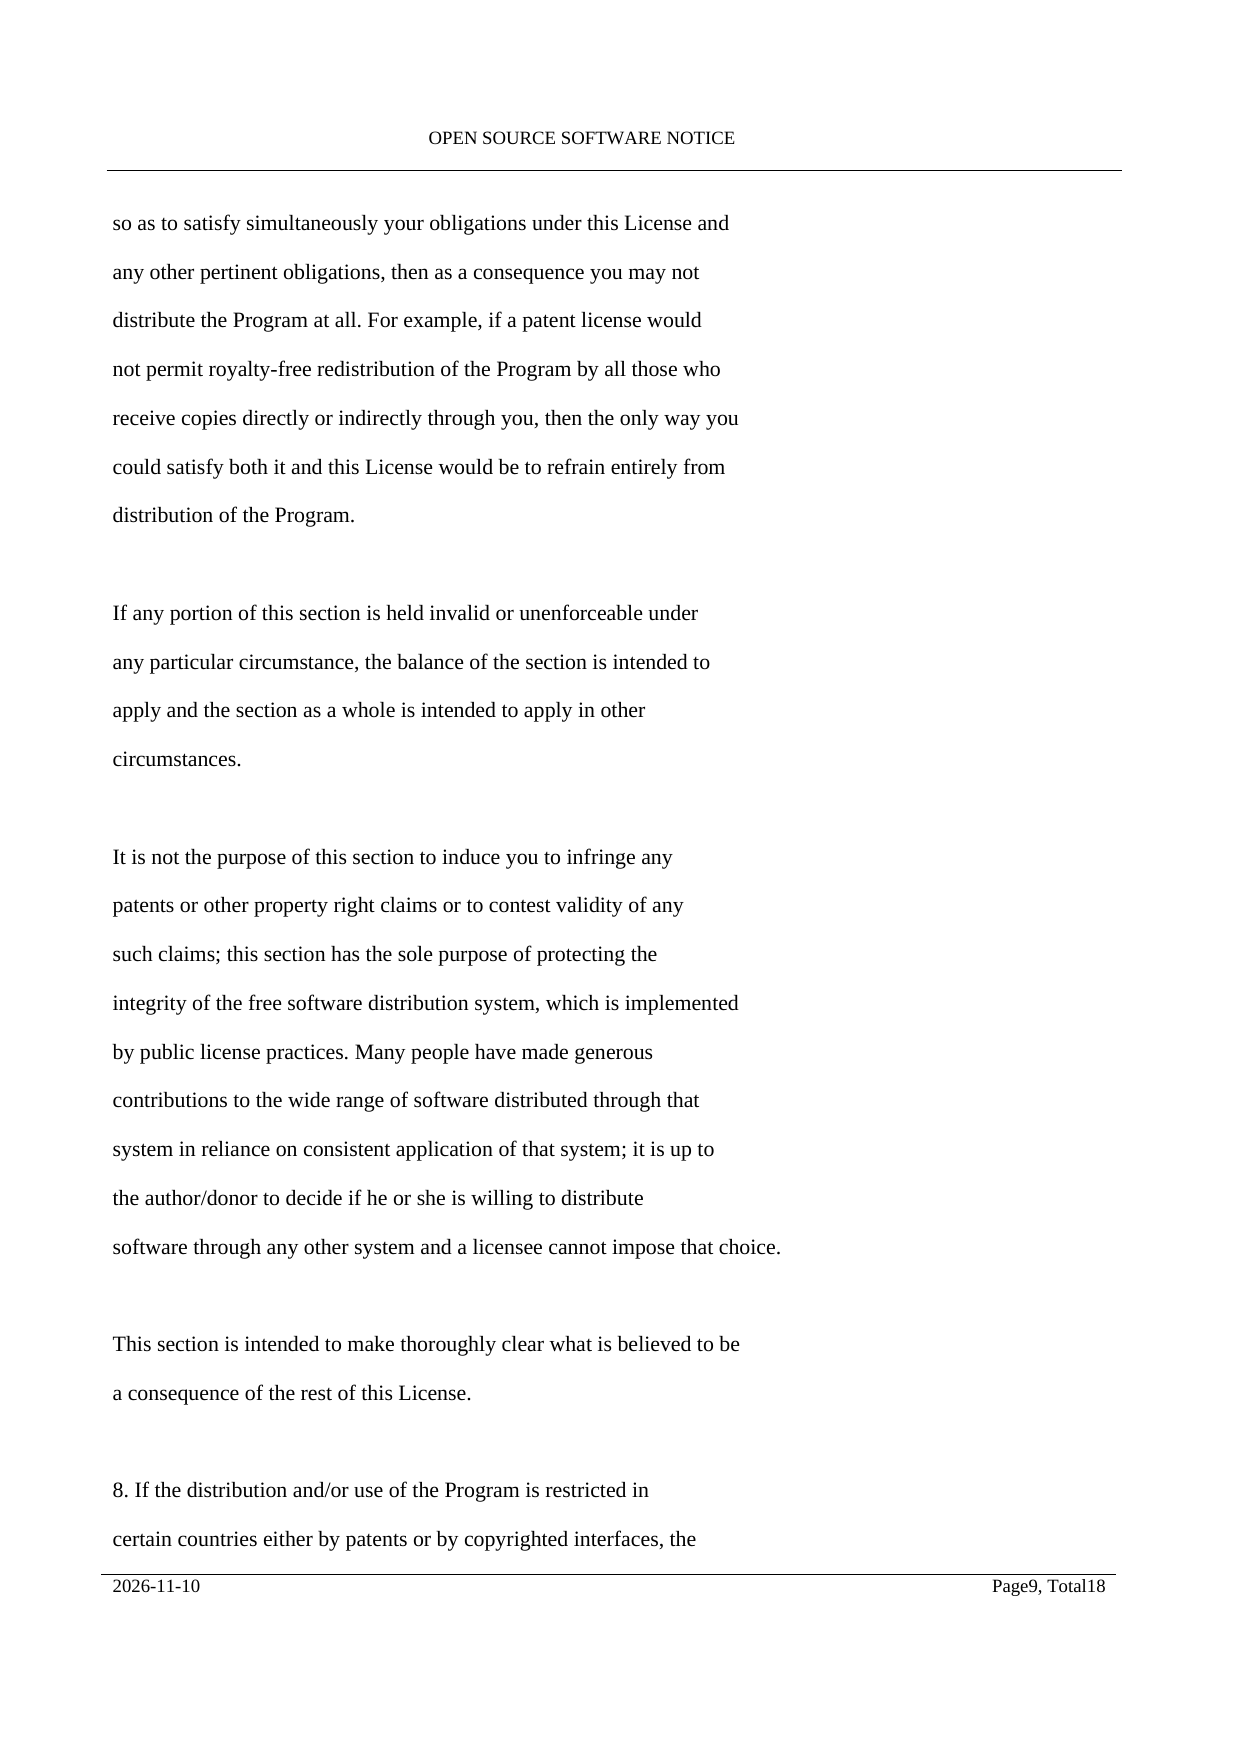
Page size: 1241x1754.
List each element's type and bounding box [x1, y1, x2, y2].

text [112, 206, 1128, 1555]
